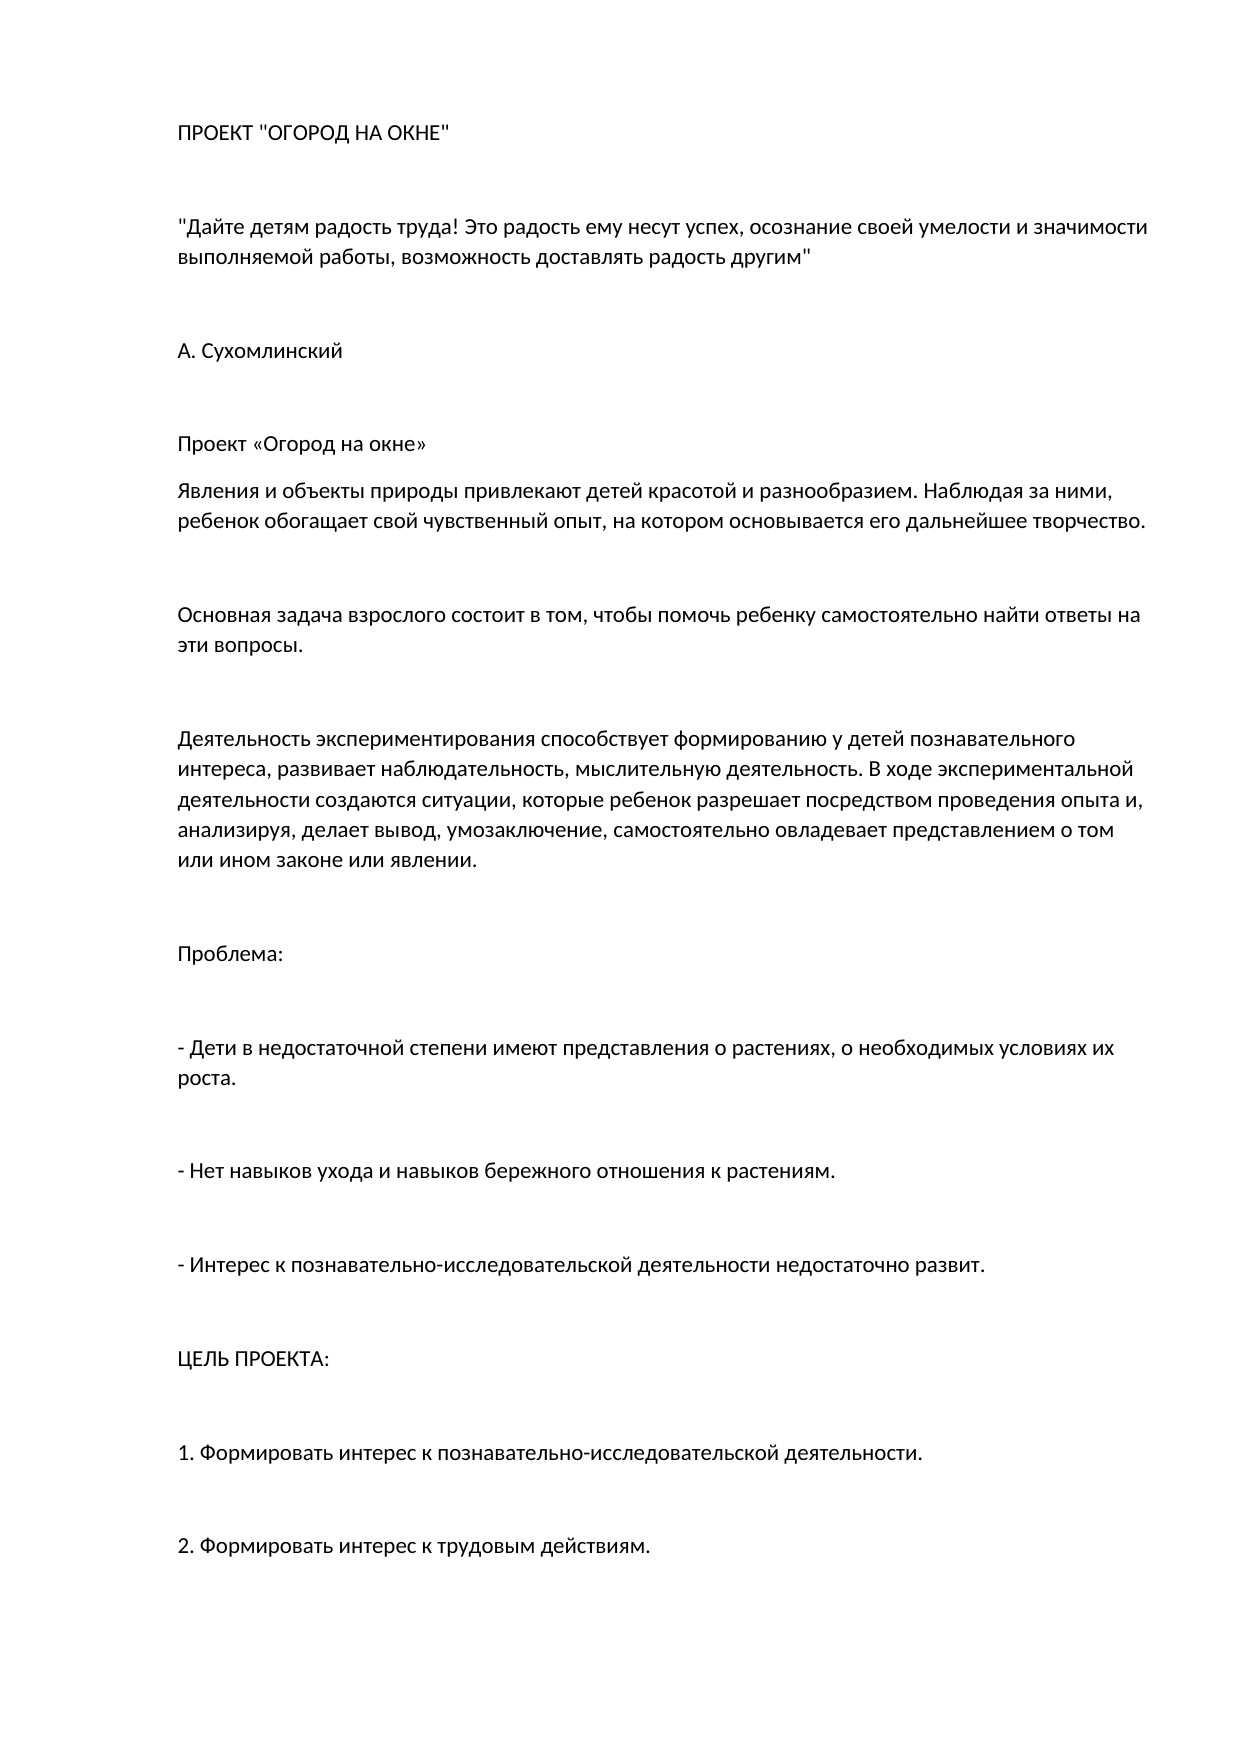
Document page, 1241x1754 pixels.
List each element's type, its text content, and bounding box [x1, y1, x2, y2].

text Основная задача взрослого состоит в том, чтобы помочь ребенку самостоятельно найти ответы на эти вопросы. [177, 600, 1152, 659]
text - Нет навыков ухода и навыков бережного отношения к растениям. [177, 1157, 1152, 1185]
text ЦЕЛЬ ПРОЕКТА: [177, 1344, 1152, 1372]
text 2. Формировать интерес к трудовым действиям. [177, 1532, 1152, 1560]
text А. Сухомлинский [177, 336, 1152, 364]
text ПРОЕКТ "ОГОРОД НА ОКНЕ" [177, 118, 1152, 146]
text - Дети в недостаточной степени имеют представления о растениях, о необходимых условиях их роста. [177, 1033, 1152, 1091]
text Явления и объекты природы привлекают детей красотой и разнообразием. Наблюдая за ними, ребенок обогащает свой чувственный опыт, на котором основывается его дальнейшее творчество. [177, 476, 1152, 535]
text - Интерес к познавательно-исследовательской деятельности недостаточно развит. [177, 1250, 1152, 1278]
text Проект «Огород на окне» [177, 429, 1152, 458]
text Деятельность экспериментирования способствует формированию у детей познавательного интереса, развивает наблюдательность, мыслительную деятельность. В ходе экспериментальной деятельности создаются ситуации, которые ребенок разрешает посредством проведения опыта и, анализируя, делает вывод, умозаключение, самостоятельно овладевает представлением о том или ином законе или явлении. [177, 724, 1152, 873]
text Проблема: [177, 939, 1152, 967]
text 1. Формировать интерес к познавательно-исследовательской деятельности. [177, 1438, 1152, 1466]
text "Дайте детям радость труда! Это радость ему несут успех, осознание своей умелости и значимости выполняемой работы, возможность доставлять радость другим" [177, 212, 1152, 270]
